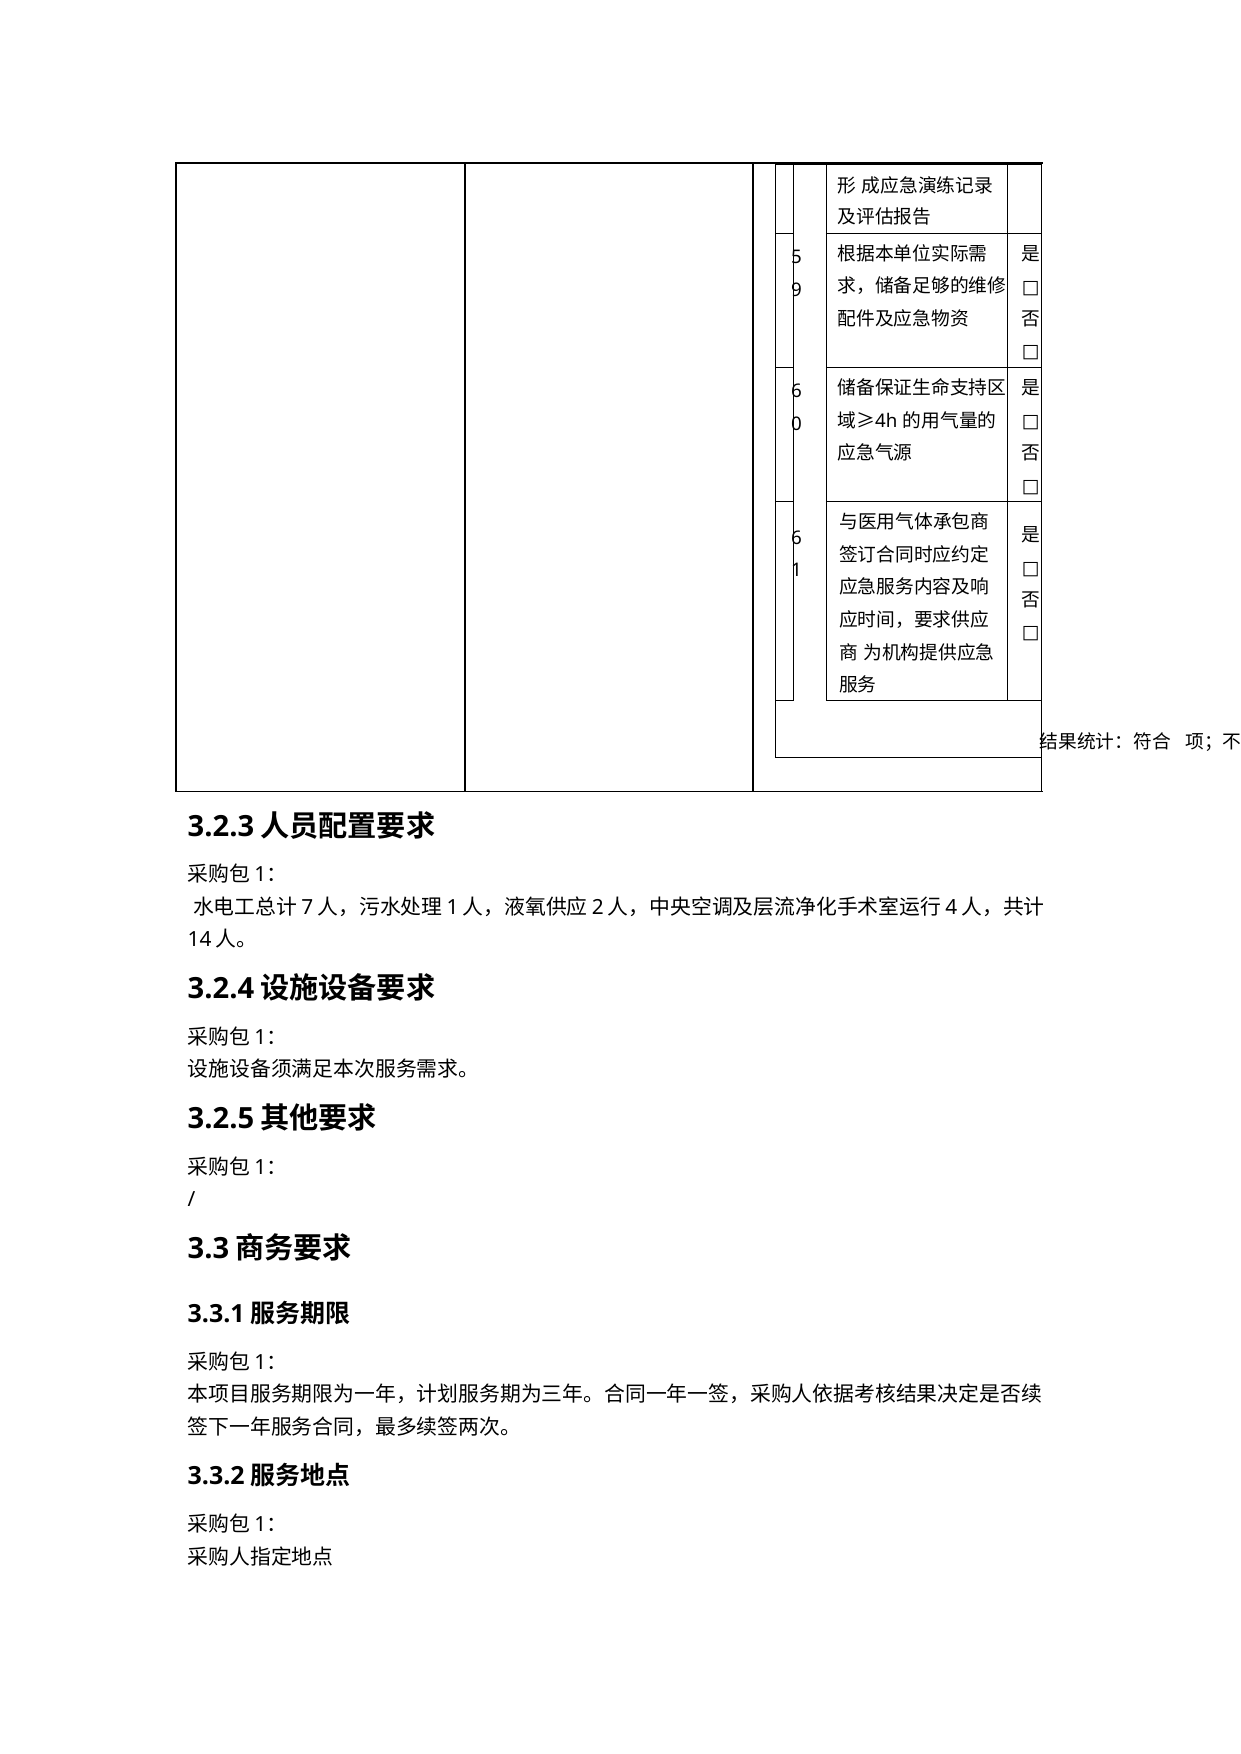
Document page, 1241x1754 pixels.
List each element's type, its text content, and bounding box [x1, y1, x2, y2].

table_cell [466, 164, 752, 791]
text 3.2.5其他要求 [187, 1085, 1053, 1150]
table_cell 8 [177, 164, 464, 791]
text 3.3.1服务期限 [187, 1280, 1053, 1345]
text 采购人指定地点 [187, 1540, 1053, 1572]
text 采购包1： [187, 1020, 1053, 1052]
text 设施设备须满足本次服务需求。 [187, 1052, 1053, 1085]
text 3.3.2服务地点 [187, 1442, 1053, 1507]
text 采购包1： [187, 1345, 1053, 1377]
text / [187, 1182, 1053, 1215]
text 采购包1： [187, 857, 1053, 890]
text 3.3商务要求 [187, 1215, 1053, 1280]
text 3.2.3人员配置要求 [187, 792, 1053, 857]
text 采购包1： [187, 1507, 1053, 1540]
text 3.2.4设施设备要求 [187, 955, 1053, 1020]
text 水电工总计7人，污水处理1人，液氧供应2人，中央空调及层流净化手术室运行4人，共计14人。 [187, 890, 1053, 955]
text 采购包1： [187, 1150, 1053, 1182]
text 本项目服务期限为一年，计划服务期为三年。合同一年一签，采购人依据考核结果决定是否续签下一年服务合同，最多续签两次。 [187, 1377, 1053, 1442]
table_cell 规范性医用气体系统安全管理检查表 [754, 164, 1041, 791]
